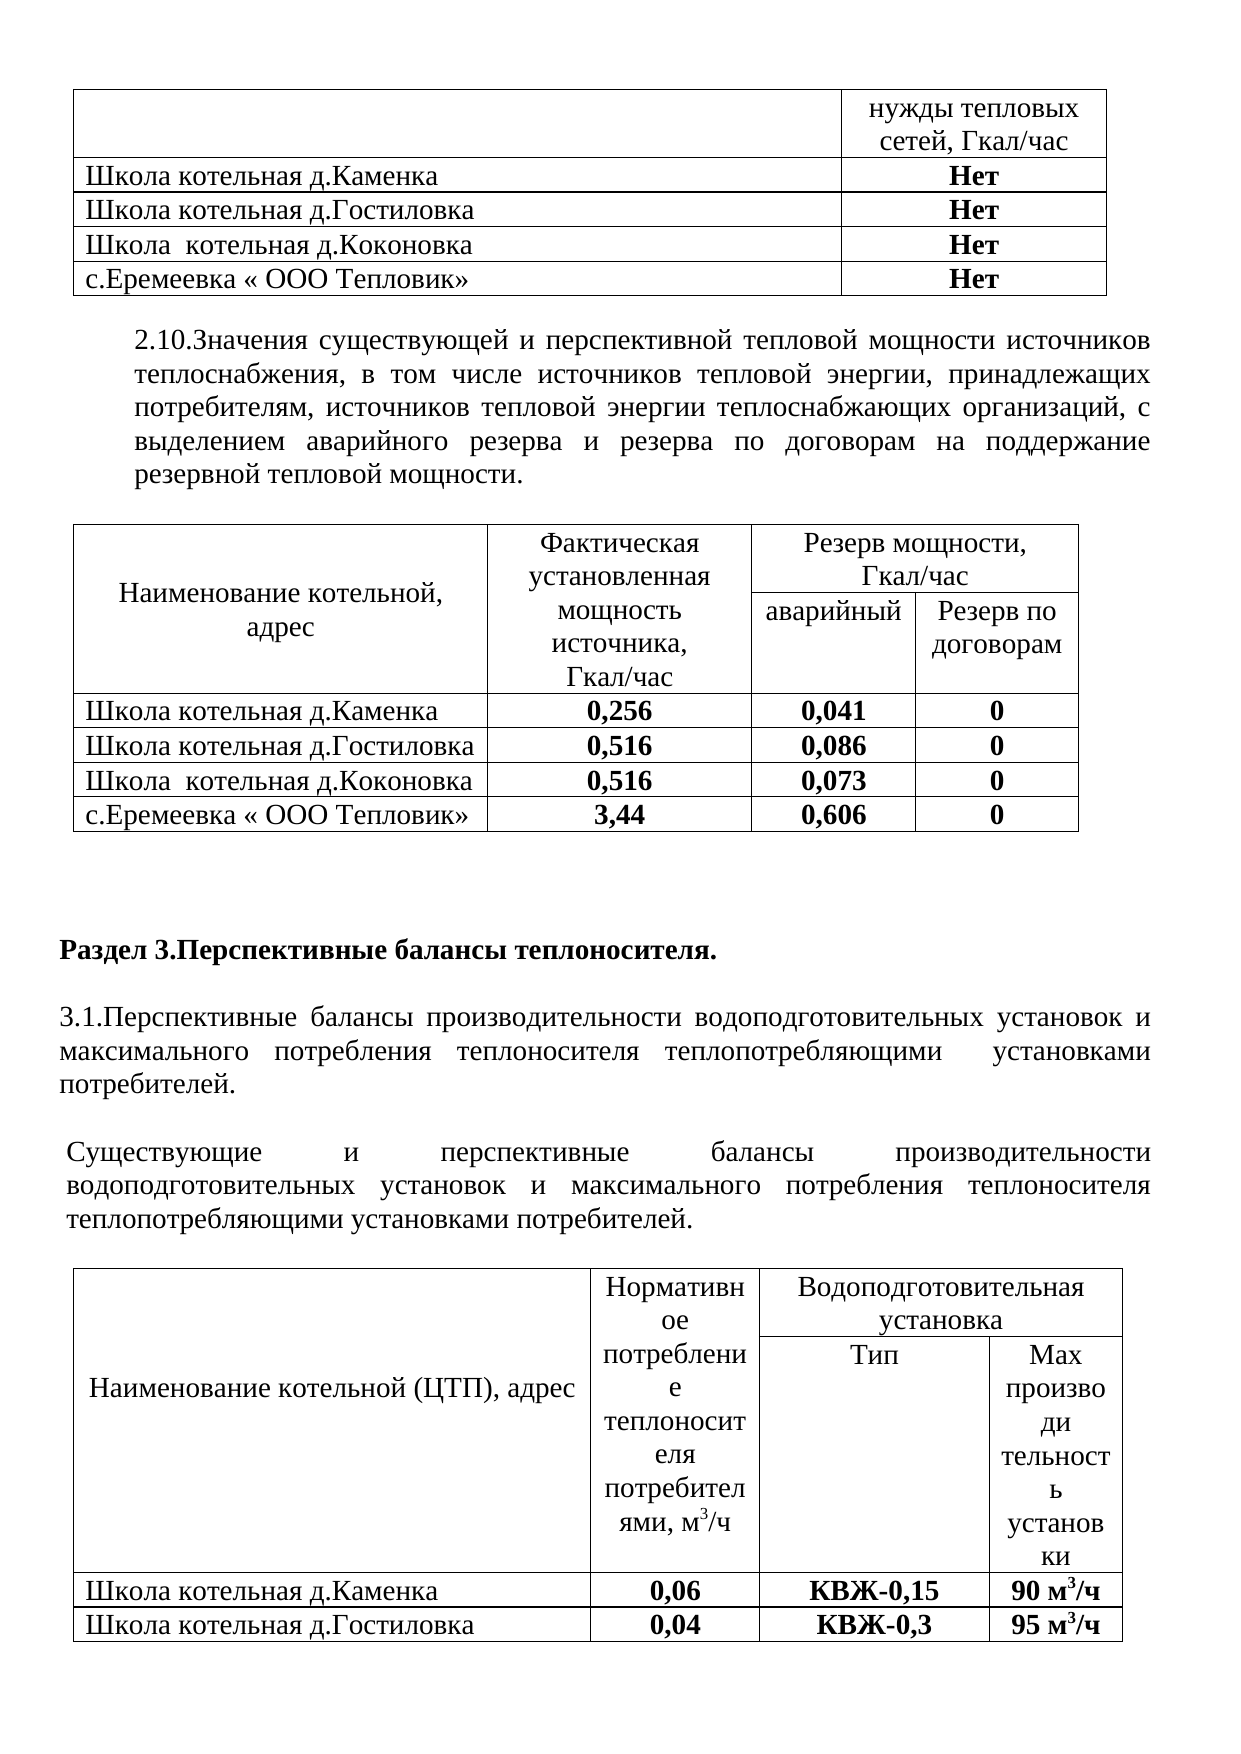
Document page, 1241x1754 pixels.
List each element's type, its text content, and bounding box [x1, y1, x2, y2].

table_header Водоподготовительная установка [760, 1269, 1122, 1336]
table_cell 0,606 [752, 797, 915, 831]
table_cell Школа котельная д.Гостиловка [74, 728, 487, 762]
table_cell 0,516 [488, 728, 751, 762]
table_cell с.Еремеевка « ООО Тепловик» [74, 262, 841, 295]
table_cell Школа котельная д.Коконовка [74, 227, 841, 261]
table_cell КВЖ-0,15 [760, 1573, 989, 1606]
table_cell Школа котельная д.Коконовка [74, 763, 487, 796]
table_cell Тип [760, 1337, 989, 1572]
table_cell Школа котельная д.Каменка [74, 1573, 590, 1606]
table_cell Школа котельная д.Каменка [74, 158, 841, 191]
table_header Резерв мощности, Гкал/час [752, 525, 1078, 592]
table_cell 0,516 [488, 763, 751, 796]
table_cell 3,44 [488, 797, 751, 831]
table_cell Нет [842, 262, 1106, 295]
table_cell 0 [916, 694, 1078, 727]
table_cell 0,086 [752, 728, 915, 762]
text Существующие и перспективные балансы производительности водоподготовительных установок и максимального потребления теплоносителя теплопотребляющими установками потребителей. [66, 1134, 1152, 1234]
table_cell 0,256 [488, 694, 751, 727]
table_cell с.Еремеевка « ООО Тепловик» [74, 797, 487, 831]
text 3.1.Перспективные балансы производительности водоподготовительных установок и максимального потребления теплоносителя теплопотребляющими установками потребителей. [59, 999, 1152, 1100]
table_cell 0 [916, 763, 1078, 796]
table_cell 0,041 [752, 694, 915, 727]
table_header Фактическая установленная мощность источника, Гкал/час [488, 525, 751, 692]
text Раздел 3.Перспективные балансы теплоносителя. [59, 932, 1152, 966]
table_cell 90 м3/ч [990, 1573, 1122, 1606]
table_cell КВЖ-0,3 [760, 1608, 989, 1641]
table_cell аварийный [752, 593, 915, 692]
table_cell Max производи тельность установки [990, 1337, 1122, 1572]
table_header Наименование котельной (ЦТП), адрес [74, 1269, 590, 1572]
table_cell 0,06 [591, 1573, 759, 1606]
table_cell 95 м3/ч [990, 1608, 1122, 1641]
table_cell 0 [916, 797, 1078, 831]
table_cell 0 [916, 728, 1078, 762]
table_cell Нет [842, 227, 1106, 261]
table_cell Нет [842, 158, 1106, 191]
table_header Нормативное потребление теплоносителя потребителями, м3/ч [591, 1269, 759, 1572]
table_cell 0,04 [591, 1608, 759, 1641]
table_cell Резерв по договорам [916, 593, 1078, 692]
table_cell Школа котельная д.Гостиловка [74, 193, 841, 226]
table_cell Нет [842, 193, 1106, 226]
text 2.10.Значения существующей и перспективной тепловой мощности источников теплоснабжения, в том числе источников тепловой энергии, принадлежащих потребителям, источников тепловой энергии теплоснабжающих организаций, с выделением аварийного резерва и резерва по договорам на поддержание резервной тепловой мощности. [134, 322, 1152, 490]
table_cell 0,073 [752, 763, 915, 796]
table_cell Школа котельная д.Каменка [74, 694, 487, 727]
table_header Наименование котельной, адрес [74, 525, 487, 692]
table_cell Школа котельная д.Гостиловка [74, 1608, 590, 1641]
